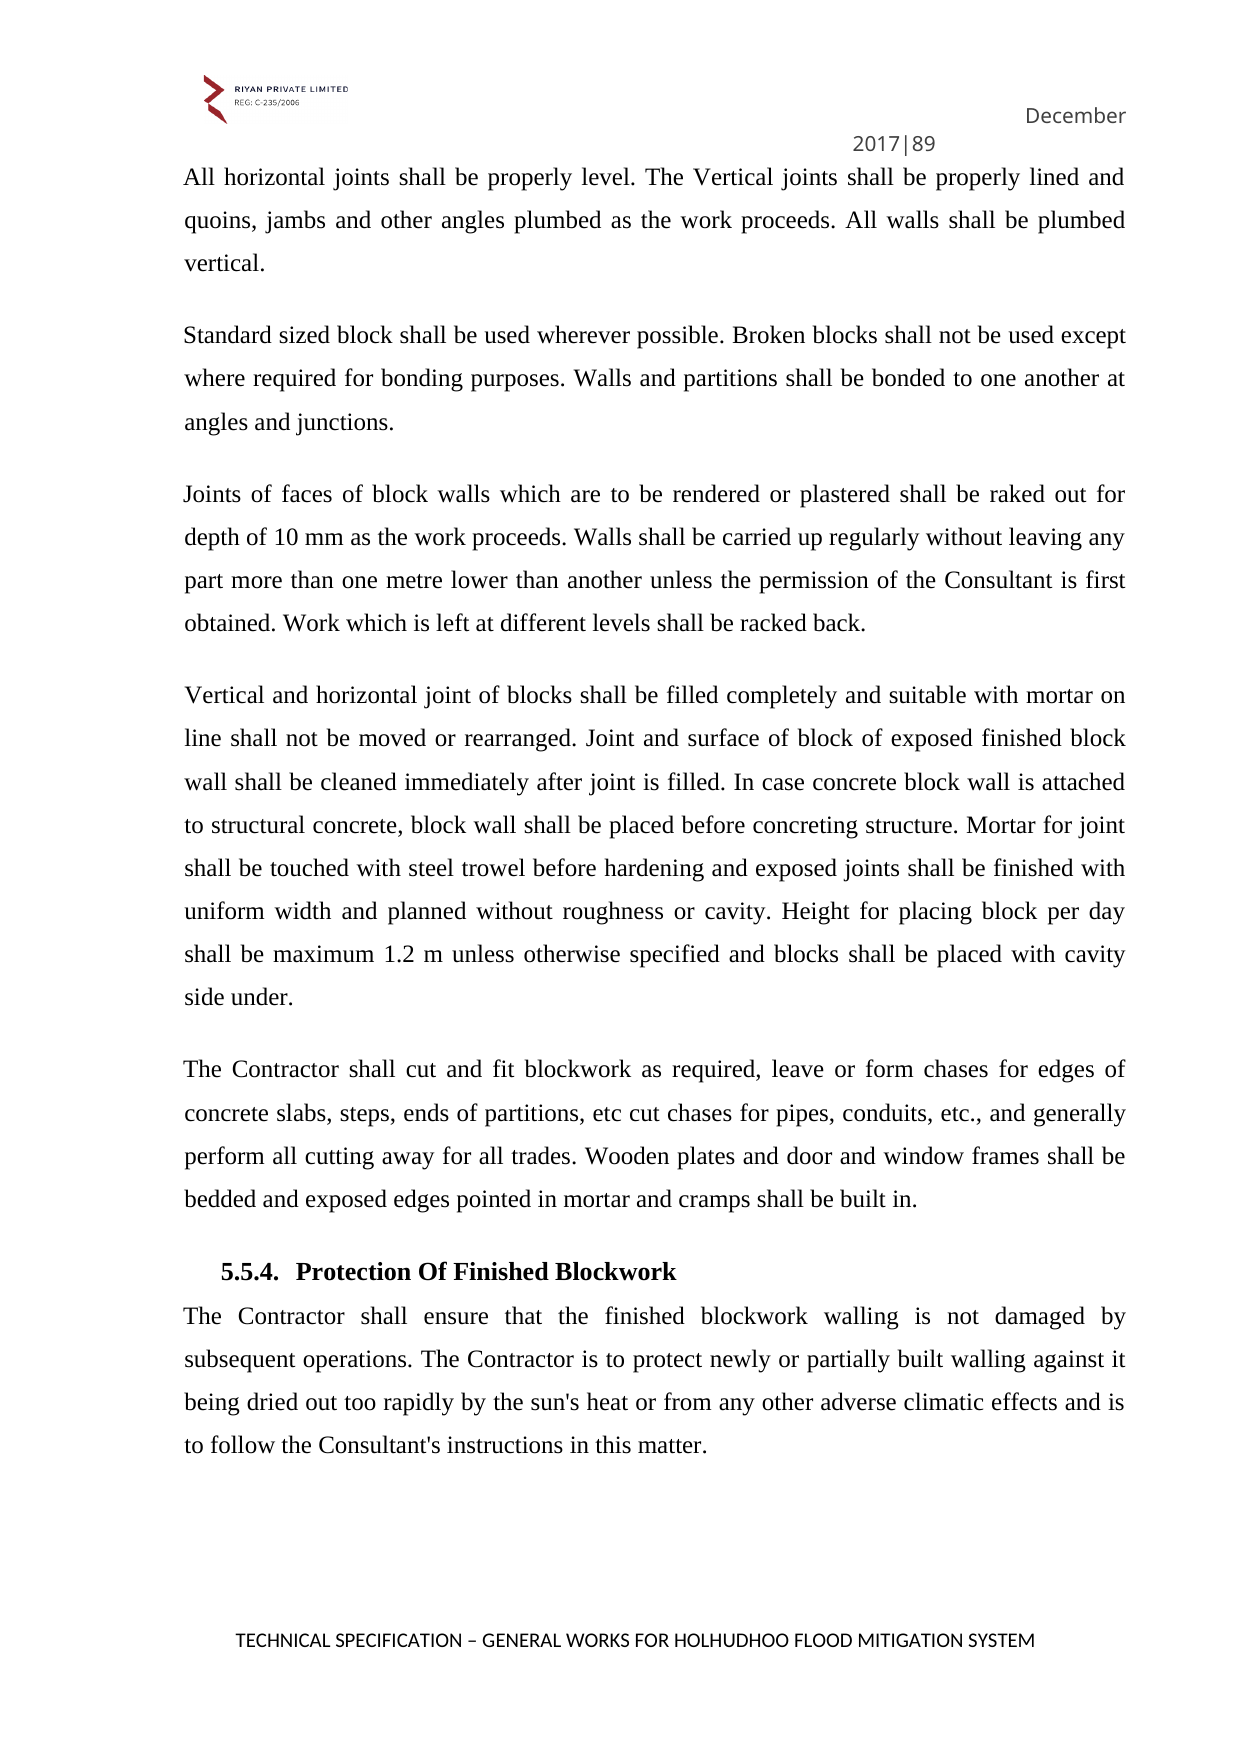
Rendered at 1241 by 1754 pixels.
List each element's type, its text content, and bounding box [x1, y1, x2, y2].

text Joints of faces of block walls which are to be rendered or plastered shall be raked out for depth of 10 mm as the work proceeds. Walls shall be carried up regularly without leaving any part more than one metre lower than another unless the permission of the Consultant is first obtained. Work which is left at different levels shall be racked back. [183, 479, 1127, 637]
text All horizontal joints shall be properly level. The Vertical joints shall be properly lined and quoins, jambs and other angles plumbed as the work proceeds. All walls shall be plumbed vertical. [183, 162, 1127, 277]
text Standard sized block shall be used wherever possible. Broken blocks shall not be used except where required for bonding purposes. Walls and partitions shall be bonded to one another at angles and junctions. [183, 320, 1127, 435]
subtitle Protection Of Finished Blockwork [221, 1256, 1128, 1286]
text The Contractor shall cut and fit blockwork as required, leave or form chases for edges of concrete slabs, steps, ends of partitions, etc cut chases for pipes, conduits, etc., and generally perform all cutting away for all trades. Wooden plates and door and window frames shall be bedded and exposed edges pointed in mortar and cramps shall be built in. [183, 1054, 1127, 1213]
text Vertical and horizontal joint of blocks shall be filled completely and suitable with mortar on line shall not be moved or rearranged. Joint and surface of block of exposed finished block wall shall be cleaned immediately after joint is filled. In case concrete block wall is attached to structural concrete, block wall shall be placed before concreting structure. Mortar for joint shall be touched with steel trowel before hardening and exposed joints shall be finished with uniform width and planned without roughness or cavity. Height for placing block per day shall be maximum 1.2 m unless otherwise specified and blocks shall be placed with cavity side under. [183, 680, 1127, 1011]
text The Contractor shall ensure that the finished blockwork walling is not damaged by subsequent operations. The Contractor is to protect newly or partially built walling against it being dried out too rapidly by the sun's heat or from any other adverse climatic effects and is to follow the Consultant's instructions in this matter. [183, 1301, 1127, 1459]
picture [203, 75, 348, 124]
